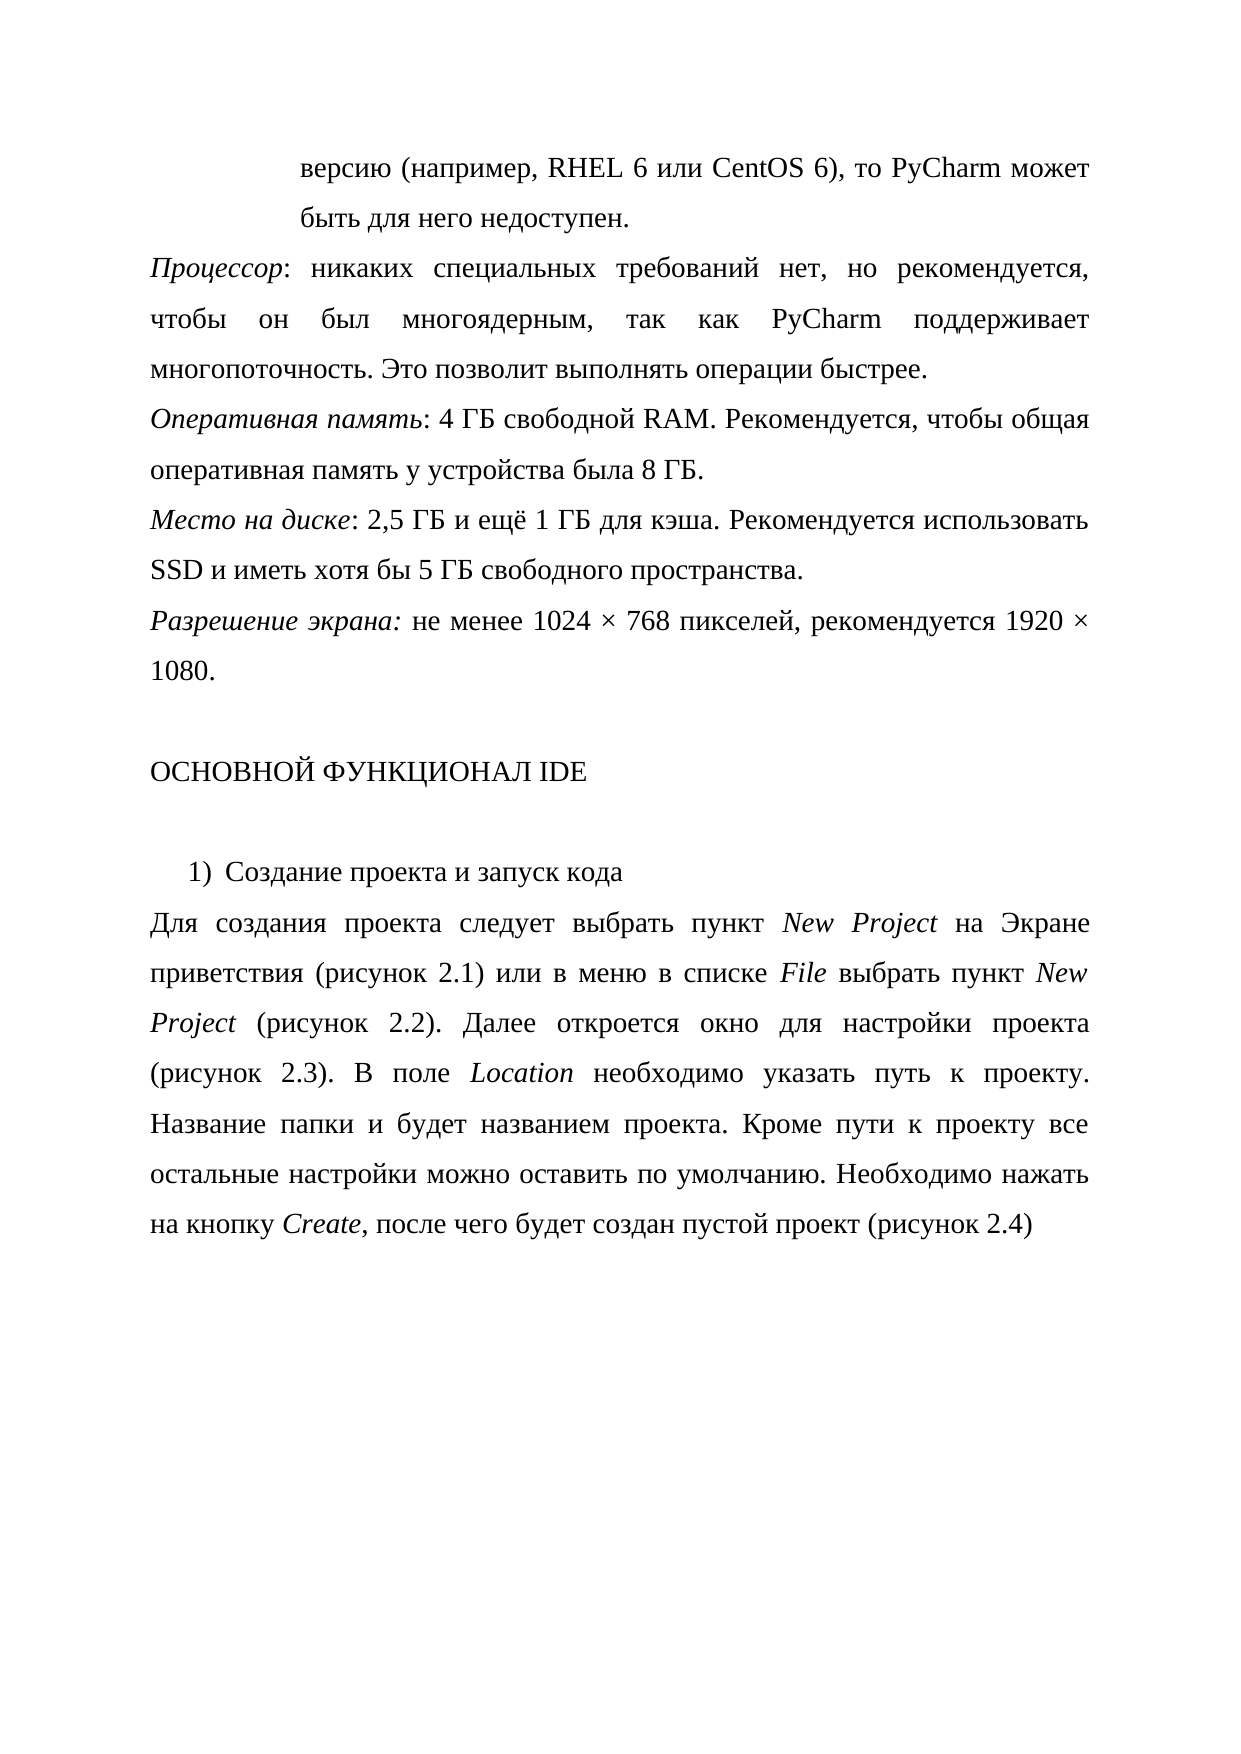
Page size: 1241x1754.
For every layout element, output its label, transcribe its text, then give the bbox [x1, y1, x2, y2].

text Оперативная память: 4 ГБ свободной RAM. Рекомендуется, чтобы общая оперативная память у устройства была 8 ГБ. [150, 402, 1090, 485]
text Процессор: никаких специальных требований нет, но рекомендуется, чтобы он был многоядерным, так как PyCharm поддерживает многопоточность. Это позволит выполнять операции быстрее. [150, 251, 1090, 385]
list Создание проекта и запуск кода [187, 854, 1090, 888]
text Место на диске: 2,5 ГБ и ещё 1 ГБ для кэша. Рекомендуется использовать SSD и иметь хотя бы 5 ГБ свободного пространства. [150, 502, 1090, 586]
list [262, 150, 1090, 234]
text ОСНОВНОЙ ФУНКЦИОНАЛ IDE [150, 754, 1090, 787]
text Для создания проекта следует выбрать пункт New Project на Экране приветствия (рисунок 2.1) или в меню в списке File выбрать пункт New Project (рисунок 2.2). Далее откроется окно для настройки проекта (рисунок 2.3). В поле Location необходимо указать путь к проекту. Название папки и будет названием проекта. Кроме пути к проекту все остальные настройки можно оставить по умолчанию. Необходимо нажать на кнопку Create, после чего будет создан пустой проект (рисунок 2.4) [150, 905, 1090, 1240]
text Разрешение экрана: не менее 1024 × 768 пикселей, рекомендуется 1920 × 1080. [150, 603, 1090, 687]
